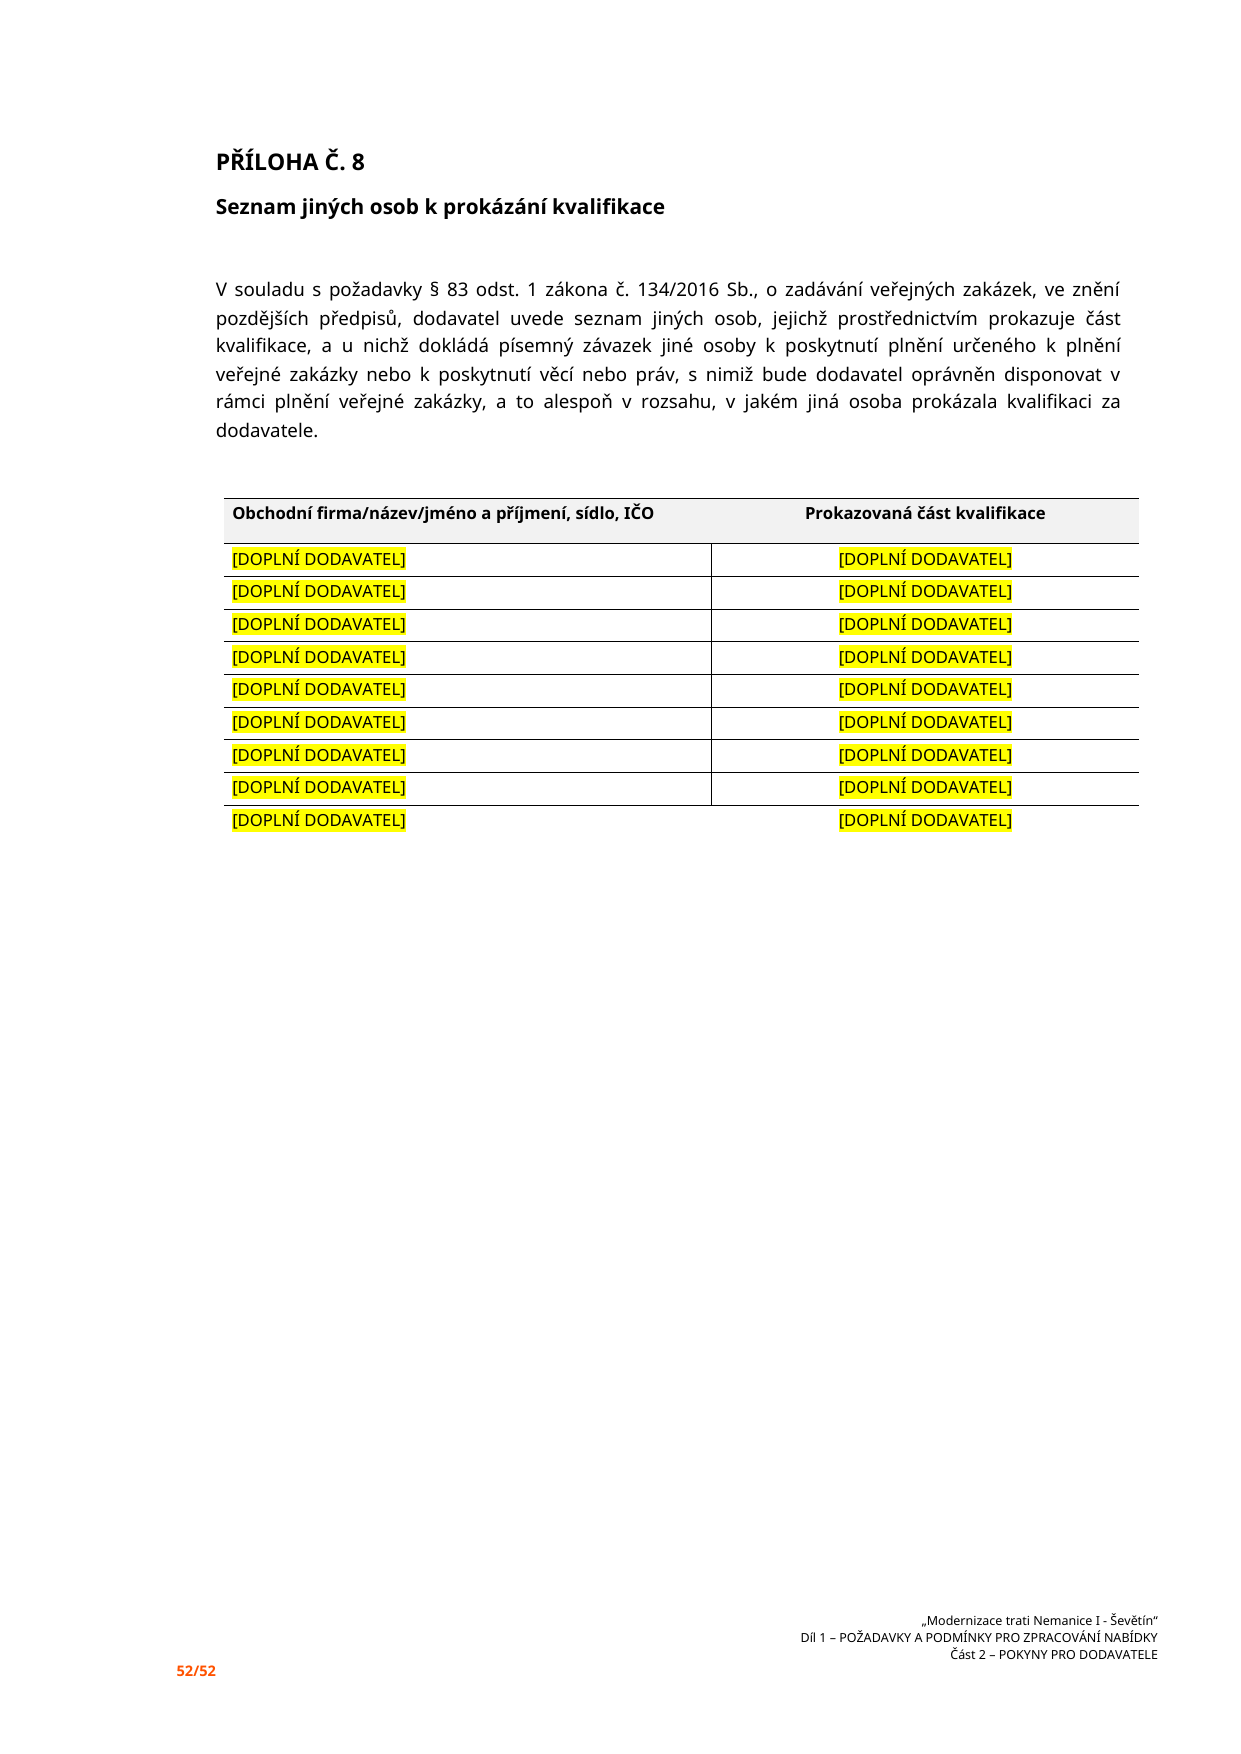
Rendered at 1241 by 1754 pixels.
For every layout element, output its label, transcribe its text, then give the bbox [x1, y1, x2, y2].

text Příloha č. 8 [216, 146, 1122, 177]
table_cell [DOPLNÍ DODAVATEL] [712, 642, 1139, 674]
text V souladu s požadavky § 83 odst. 1 zákona č. 134/2016 Sb., o zadávání veřejných zakázek, ve znění pozdějších předpisů, dodavatel uvede seznam jiných osob, jejichž prostřednictvím prokazuje část kvalifikace, a u nichž dokládá písemný závazek jiné osoby k poskytnutí plnění určeného k plnění veřejné zakázky nebo k poskytnutí věcí nebo práv, s nimiž bude dodavatel oprávněn disponovat v rámci plnění veřejné zakázky, a to alespoň v rozsahu, v jakém jiná osoba prokázala kvalifikaci za dodavatele. [216, 277, 1122, 442]
table_cell [DOPLNÍ DODAVATEL] [224, 642, 711, 674]
text Seznam jiných osob k prokázání kvalifikace [216, 192, 1122, 221]
table_cell [DOPLNÍ DODAVATEL] [712, 675, 1139, 707]
table_header Obchodní firma/název/jméno a příjmení, sídlo, IČO [224, 499, 711, 543]
table_cell [DOPLNÍ DODAVATEL] [712, 610, 1139, 641]
table_cell [DOPLNÍ DODAVATEL] [711, 806, 1139, 837]
table_cell [DOPLNÍ DODAVATEL] [224, 708, 711, 739]
table_header Prokazovaná část kvalifikace [711, 499, 1139, 543]
table_cell [DOPLNÍ DODAVATEL] [712, 708, 1139, 739]
table_cell [DOPLNÍ DODAVATEL] [224, 544, 711, 576]
table_cell [DOPLNÍ DODAVATEL] [224, 675, 711, 707]
table_cell [DOPLNÍ DODAVATEL] [712, 577, 1139, 608]
table_cell [DOPLNÍ DODAVATEL] [224, 577, 711, 608]
table_cell [DOPLNÍ DODAVATEL] [224, 806, 711, 837]
table_cell [DOPLNÍ DODAVATEL] [712, 544, 1139, 576]
table_cell [DOPLNÍ DODAVATEL] [224, 740, 711, 772]
table_cell [DOPLNÍ DODAVATEL] [224, 610, 711, 641]
table_cell [DOPLNÍ DODAVATEL] [712, 740, 1139, 772]
table_cell [DOPLNÍ DODAVATEL] [224, 773, 711, 805]
table_cell [DOPLNÍ DODAVATEL] [712, 773, 1139, 805]
